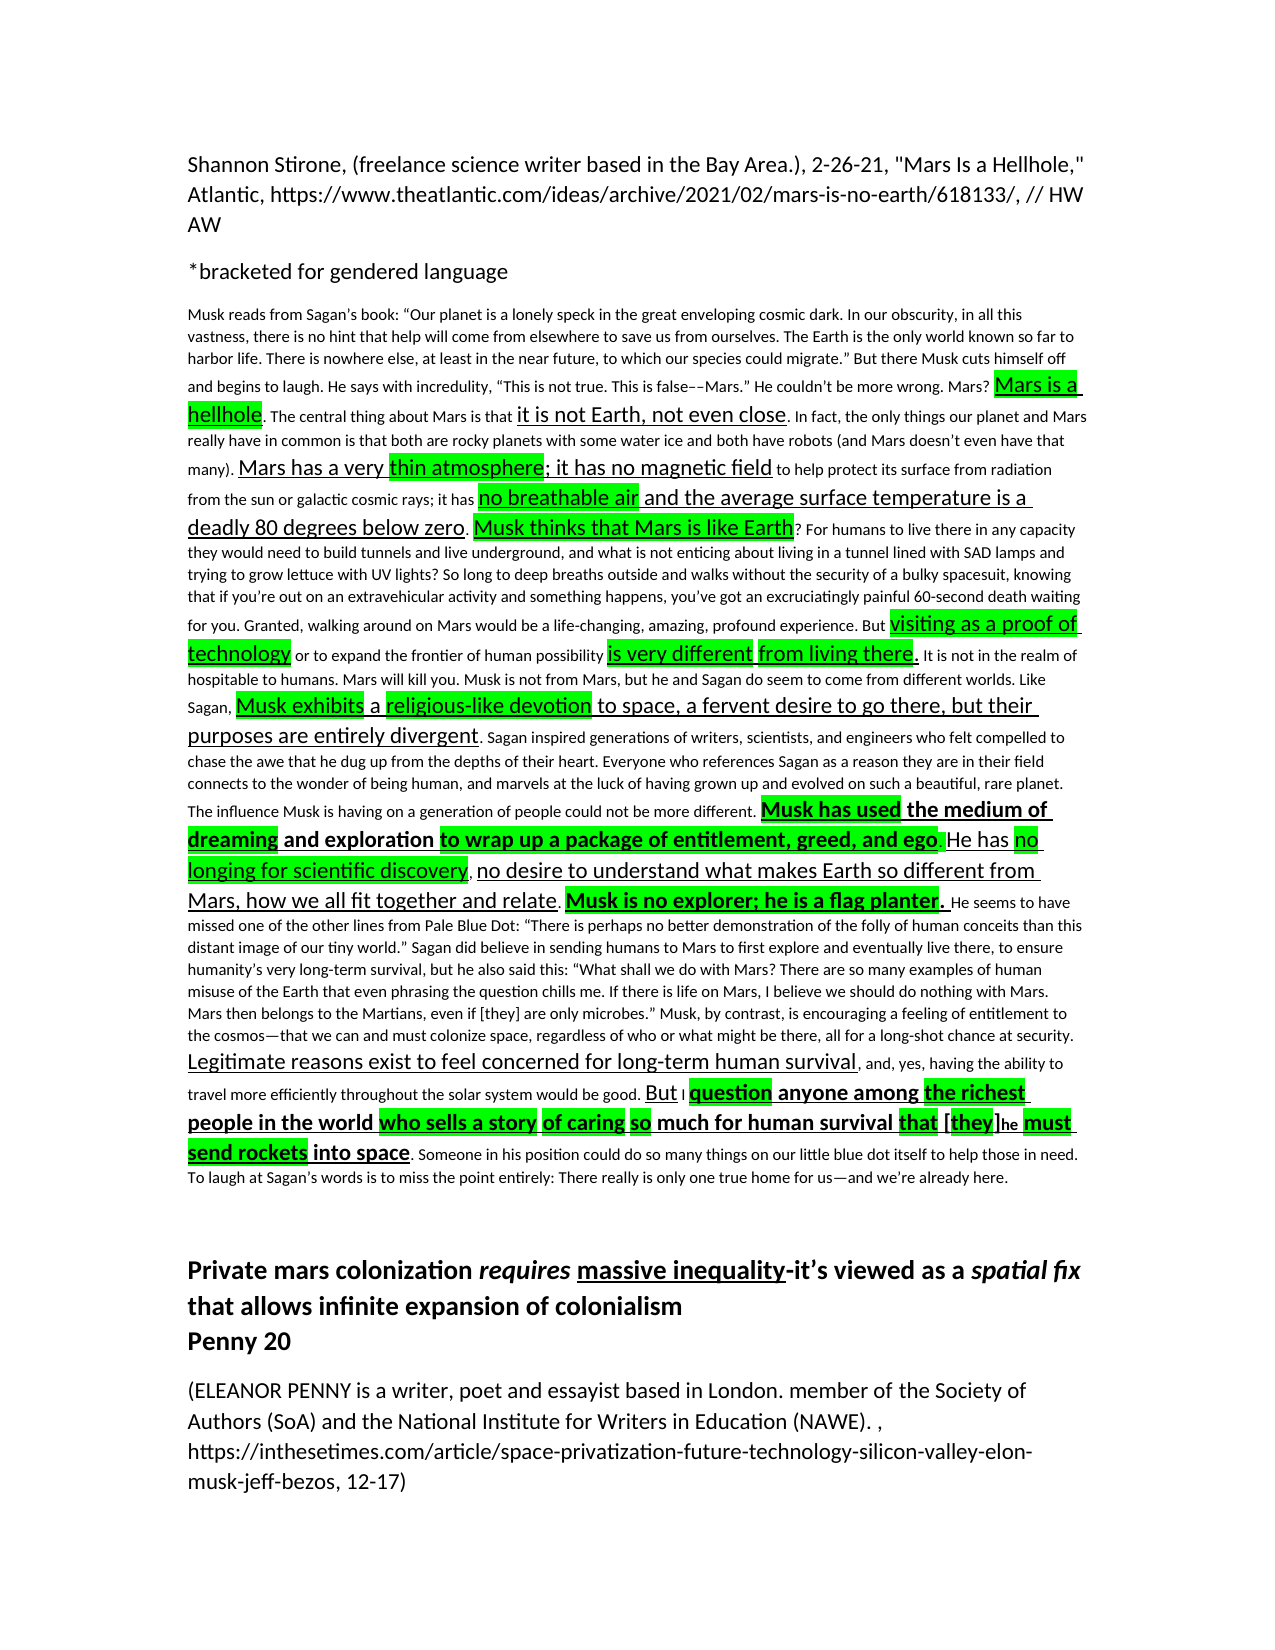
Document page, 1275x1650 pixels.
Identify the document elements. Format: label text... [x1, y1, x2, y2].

text (ELEANOR PENNY is a writer, poet and essayist based in London. member of the Society of Authors (SoA) and the National Institute for Writers in Education (NAWE). , https://inthesetimes.com/article/space-privatization-future-technology-silicon-valley-elon-musk-jeff-bezos, 12-17) [187, 1377, 1087, 1495]
text Musk reads from Sagan’s book: “Our planet is a lonely speck in the great enveloping cosmic dark. In our obscurity, in all this vastness, there is no hint that help will come from elsewhere to save us from ourselves. The Earth is the only world known so far to harbor life. There is nowhere else, at least in the near future, to which our species could migrate.” But there Musk cuts himself off and begins to laugh. He says with incredulity, “This is not true. This is false––Mars.” He couldn’t be more wrong. Mars? Mars is a hellhole. The central thing about Mars is that it is not Earth, not even close. In fact, the only things our planet and Mars really have in common is that both are rocky planets with some water ice and both have robots (and Mars doesn’t even have that many). Mars has a very thin atmosphere; it has no magnetic field to help protect its surface from radiation from the sun or galactic cosmic rays; it has no breathable air and the average surface temperature is a deadly 80 degrees below zero. Musk thinks that Mars is like Earth? For humans to live there in any capacity they would need to build tunnels and live underground, and what is not enticing about living in a tunnel lined with SAD lamps and trying to grow lettuce with UV lights? So long to deep breaths outside and walks without the security of a bulky spacesuit, knowing that if you’re out on an extravehicular activity and something happens, you’ve got an excruciatingly painful 60-second death waiting for you. Granted, walking around on Mars would be a life-changing, amazing, profound experience. But visiting as a proof of technology or to expand the frontier of human possibility is very different from living there. It is not in the realm of hospitable to humans. Mars will kill you. Musk is not from Mars, but he and Sagan do seem to come from different worlds. Like Sagan, Musk exhibits a religious-like devotion to space, a fervent desire to go there, but their purposes are entirely divergent. Sagan inspired generations of writers, scientists, and engineers who felt compelled to chase the awe that he dug up from the depths of their heart. Everyone who references Sagan as a reason they are in their field connects to the wonder of being human, and marvels at the luck of having grown up and evolved on such a beautiful, rare planet. The influence Musk is having on a generation of people could not be more different. Musk has used the medium of dreaming and exploration to wrap up a package of entitlement, greed, and ego. He has no longing for scientific discovery, no desire to understand what makes Earth so different from Mars, how we all fit together and relate. Musk is no explorer; he is a flag planter. He seems to have missed one of the other lines from Pale Blue Dot: “There is perhaps no better demonstration of the folly of human conceits than this distant image of our tiny world.” Sagan did believe in sending humans to Mars to first explore and eventually live there, to ensure humanity’s very long-term survival, but he also said this: “What shall we do with Mars? There are so many examples of human misuse of the Earth that even phrasing the question chills me. If there is life on Mars, I believe we should do nothing with Mars. Mars then belongs to the Martians, even if [they] are only microbes.” Musk, by contrast, is encouraging a feeling of entitlement to the cosmos—that we can and must colonize space, regardless of who or what might be there, all for a long-shot chance at security. Legitimate reasons exist to feel concerned for long-term human survival, and, yes, having the ability to travel more efficiently throughout the solar system would be good. But I question anyone among the richest people in the world who sells a story of caring so much for human survival that [they]he must send rockets into space. Someone in his position could do so many things on our little blue dot itself to help those in need. To laugh at Sagan’s words is to miss the point entirely: There really is only one true home for us—and we’re already here. [187, 304, 1087, 1188]
text *bracketed for gendered language [187, 257, 1087, 285]
subtitle Private mars colonization requires massive inequality-it’s viewed as a spatial fix that allows infinite expansion of colonialism [187, 1253, 1087, 1322]
text Penny 20 [187, 1324, 1087, 1357]
text Shannon Stirone, (freelance science writer based in the Bay Area.), 2-26-21, "Mars Is a Hellhole," Atlantic, https://www.theatlantic.com/ideas/archive/2021/02/mars-is-no-earth/618133/, // HW AW [187, 150, 1087, 238]
